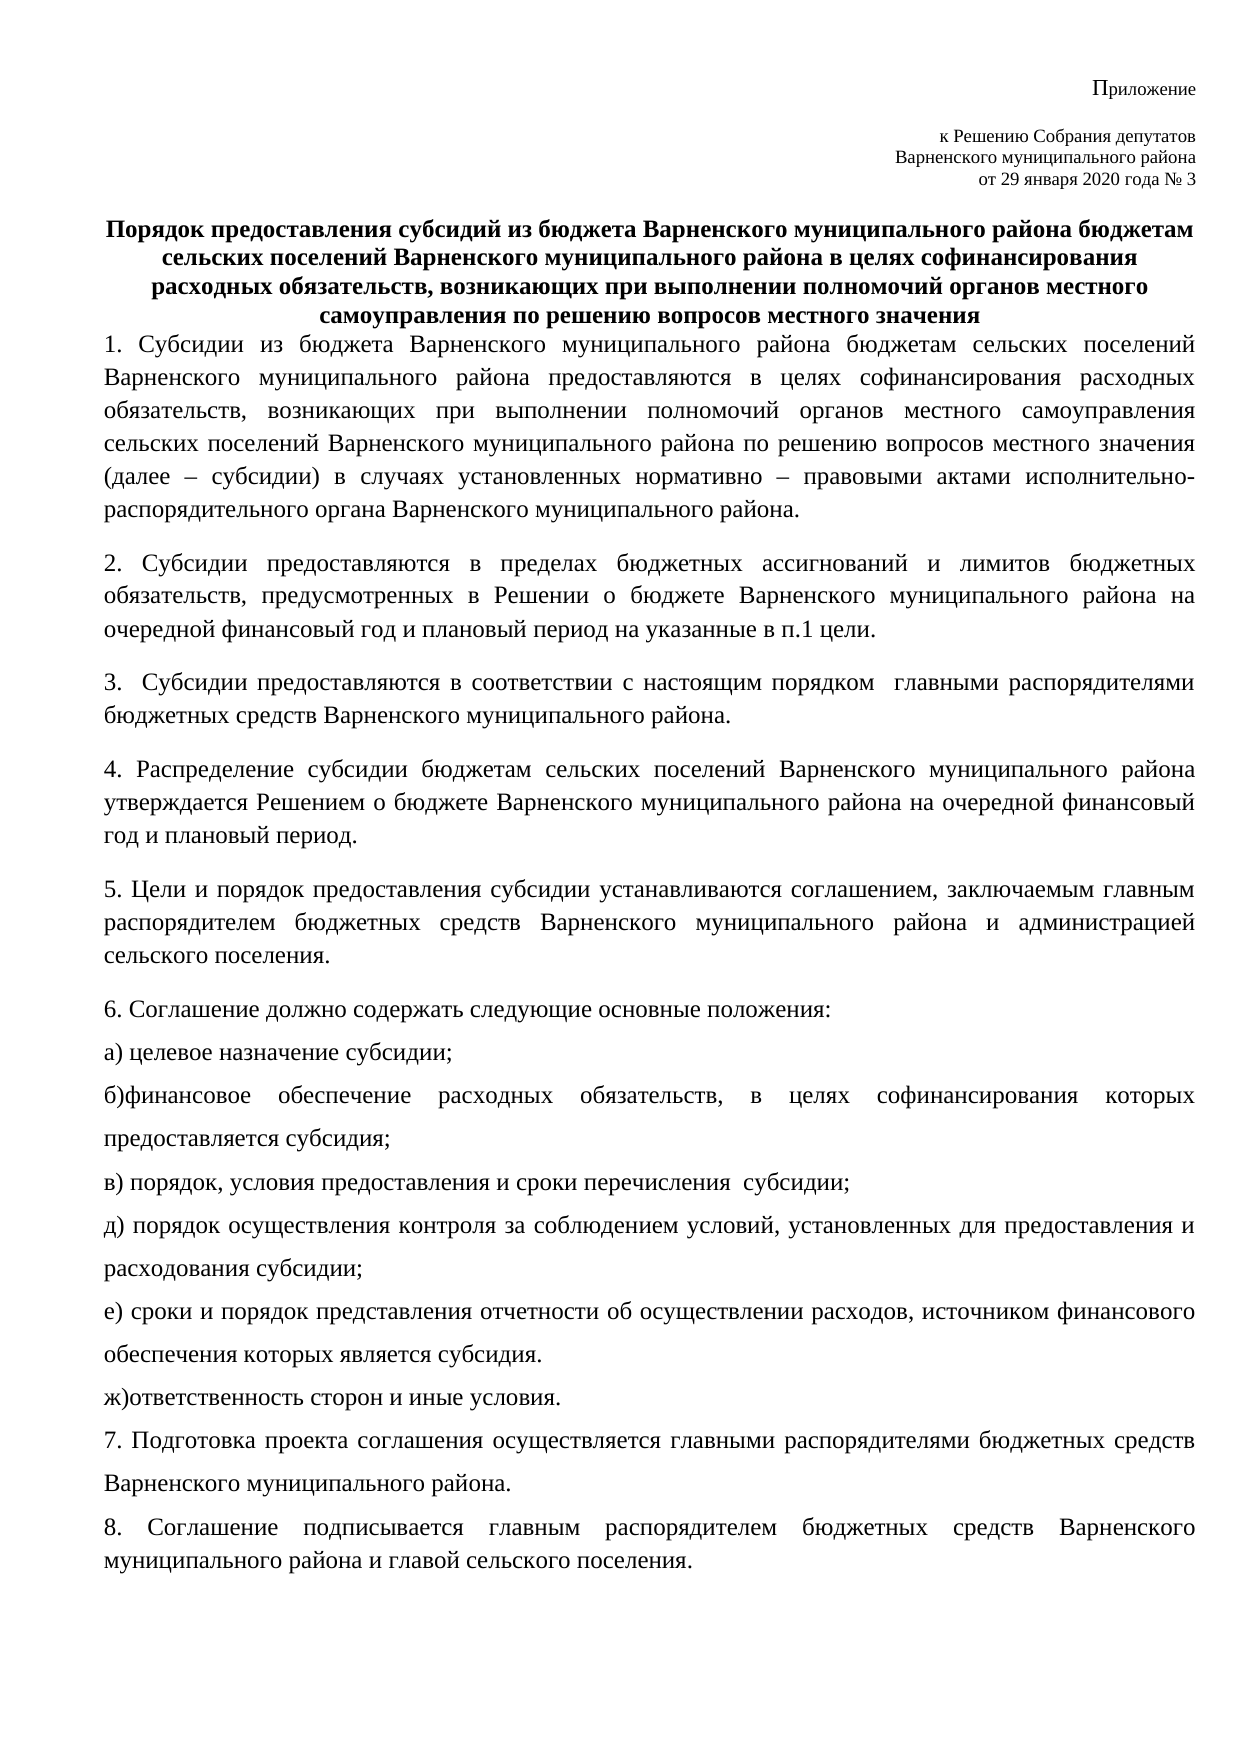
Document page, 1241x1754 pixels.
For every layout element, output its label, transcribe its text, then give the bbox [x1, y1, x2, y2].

text 2. Субсидии предоставляются в пределах бюджетных ассигнований и лимитов бюджетных обязательств, предусмотренных в Решении о бюджете Варненского муниципального района на очередной финансовый год и плановый период на указанные в п.1 цели. [103, 548, 1196, 642]
text 8. Соглашение подписывается главным распорядителем бюджетных средств Варненского муниципального района и главой сельского поселения. [103, 1512, 1196, 1573]
text 3. Субсидии предоставляются в соответствии с настоящим порядком главными распорядителями бюджетных средств Варненского муниципального района. [103, 667, 1196, 729]
text от 29 января 2020 года № 3 [103, 168, 1196, 189]
text 7. Подготовка проекта соглашения осуществляется главными распорядителями бюджетных средств Варненского муниципального района. [103, 1425, 1196, 1497]
text е) сроки и порядок представления отчетности об осуществлении расходов, источником финансового обеспечения которых является субсидия. [103, 1296, 1196, 1368]
text а) целевое назначение субсидии; [103, 1037, 1196, 1066]
text к Решению Собрания депутатов [103, 125, 1196, 146]
text ж)ответственность сторон и иные условия. [103, 1382, 1196, 1411]
text 4. Распределение субсидии бюджетам сельских поселений Варненского муниципального района утверждается Решением о бюджете Варненского муниципального района на очередной финансовый год и плановый период. [103, 754, 1196, 849]
text Приложение [103, 74, 1196, 100]
text д) порядок осуществления контроля за соблюдением условий, установленных для предоставления и расходования субсидии; [103, 1210, 1196, 1282]
text 6. Соглашение должно содержать следующие основные положения: [103, 994, 1196, 1023]
text Варненского муниципального района [103, 146, 1196, 168]
text 1. Субсидии из бюджета Варненского муниципального района бюджетам сельских поселений Варненского муниципального района предоставляются в целях софинансирования расходных обязательств, возникающих при выполнении полномочий органов местного самоуправления сельских поселений Варненского муниципального района по решению вопросов местного значения (далее – субсидии) в случаях установленных нормативно – правовыми актами исполнительно-распорядительного органа Варненского муниципального района. [103, 329, 1196, 522]
text в) порядок, условия предоставления и сроки перечисления субсидии; [103, 1167, 1196, 1195]
text 5. Цели и порядок предоставления субсидии устанавливаются соглашением, заключаемым главным распорядителем бюджетных средств Варненского муниципального района и администрацией сельского поселения. [103, 874, 1196, 969]
text Порядок предоставления субсидий из бюджета Варненского муниципального района бюджетам сельских поселений Варненского муниципального района в целях софинансирования расходных обязательств, возникающих при выполнении полномочий органов местного самоуправления по решению вопросов местного значения [103, 214, 1196, 329]
text б)финансовое обеспечение расходных обязательств, в целях софинансирования которых предоставляется субсидия; [103, 1080, 1196, 1152]
